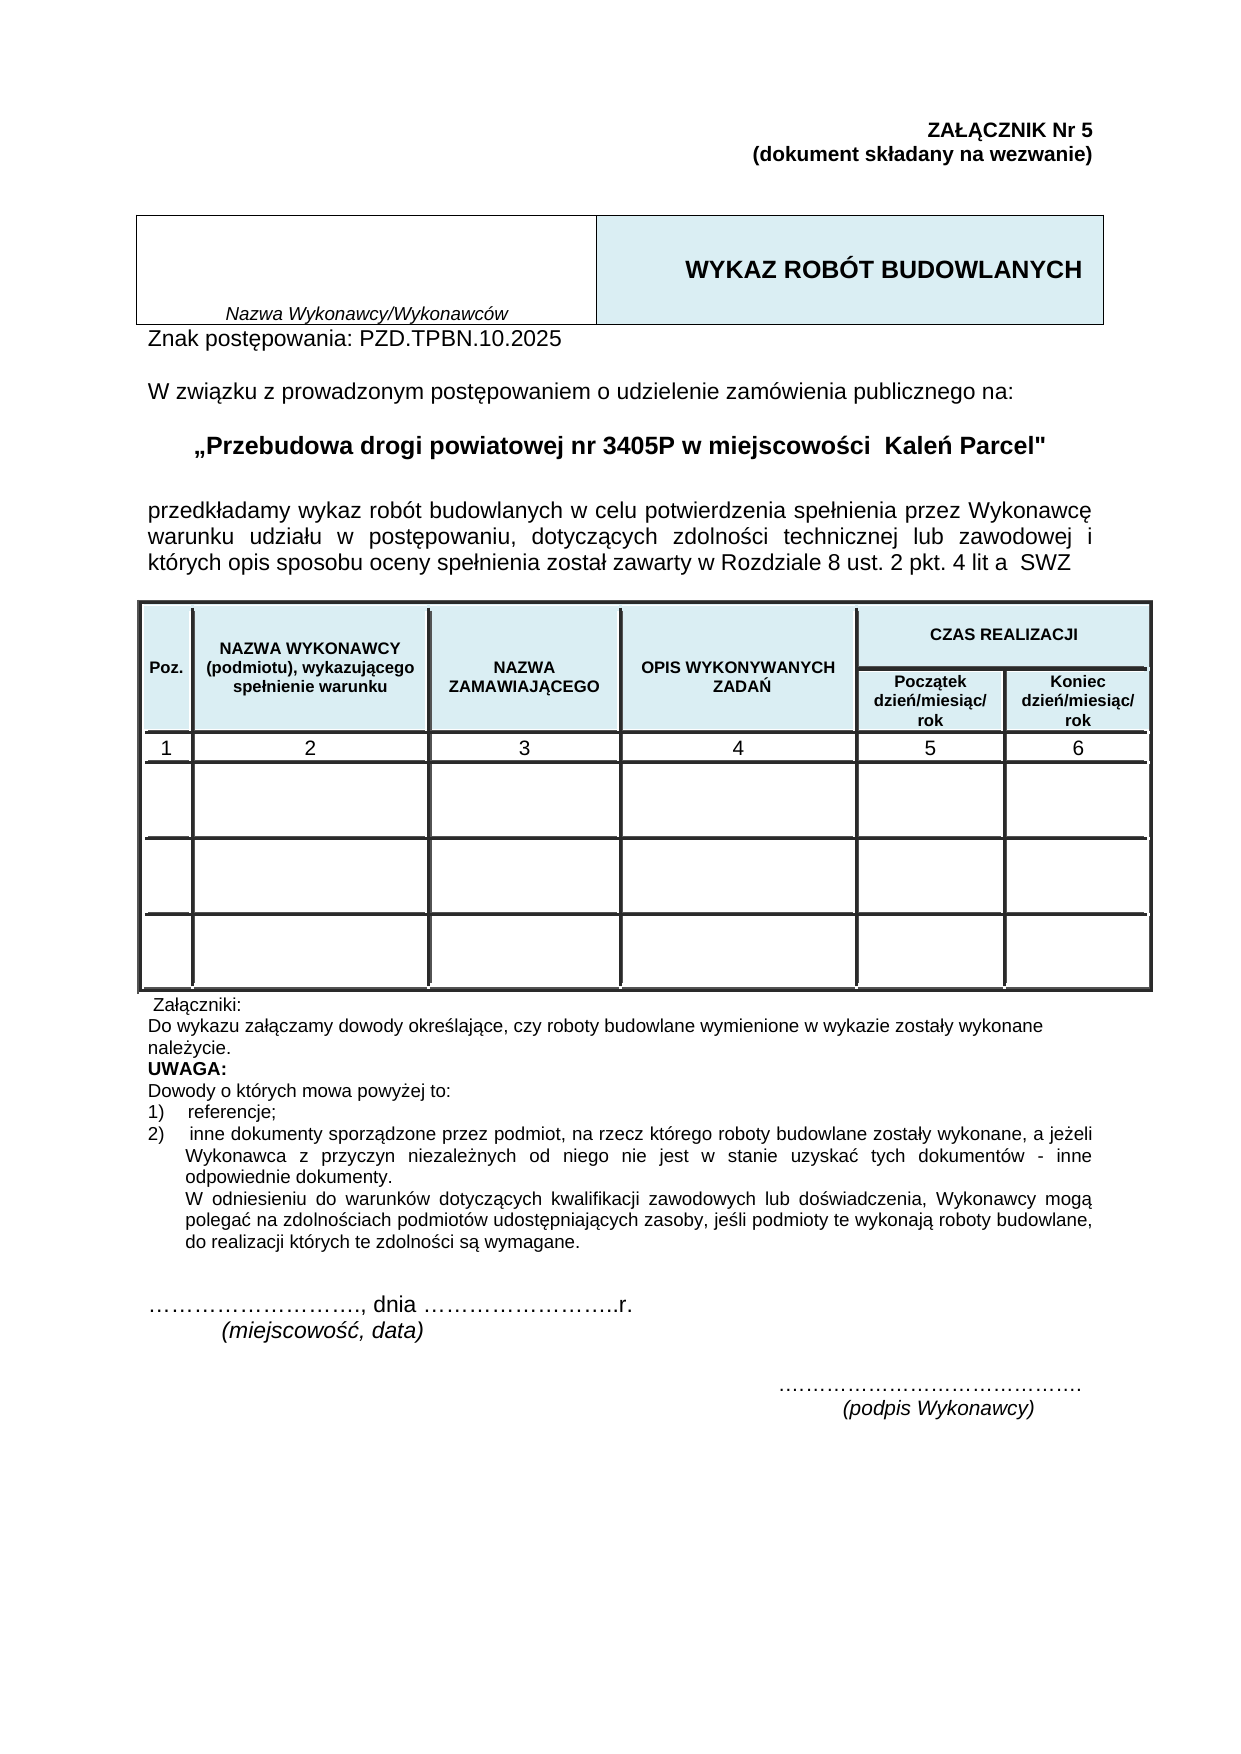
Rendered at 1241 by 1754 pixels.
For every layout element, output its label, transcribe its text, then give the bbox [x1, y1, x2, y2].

table_cell [623, 842, 853, 911]
list „Przebudowa drogi powiatowej nr 3405P w miejscowości Kaleń Parcel" [148, 431, 1093, 459]
text (podpis Wykonawcy) [148, 1396, 1093, 1420]
text W związku z prowadzonym postępowaniem o udzielenie zamówienia publicznego na: [148, 378, 1093, 404]
table_header NAZWA WYKONAWCY (podmiotu), wykazującego spełnienie warunku [192, 604, 428, 729]
table_cell [1007, 760, 1150, 836]
list referencje; [148, 1101, 1093, 1123]
list inne dokumenty sporządzone przez podmiot, na rzecz którego roboty budowlane zostały wykonane, a jeżeli Wykonawca z przyczyn niezależnych od niego nie jest w stanie uzyskać tych dokumentów - inne odpowiednie dokumenty. [148, 1123, 1093, 1188]
table_cell [428, 918, 620, 987]
table_cell [859, 766, 1001, 836]
table_header Nazwa Wykonawcy/Wykonawców [137, 216, 596, 324]
table_header CZAS REALIZACJI [856, 604, 1149, 666]
table_cell [1004, 911, 1150, 987]
text Dowody o których mowa powyżej to: [148, 1080, 1093, 1101]
table_cell [620, 918, 856, 987]
table_cell Początek dzień/miesiąc/ rok [859, 672, 1001, 729]
table_cell 6 [1007, 730, 1150, 760]
text ………………………., dnia ……………………..r. [148, 1291, 1093, 1317]
text .……………………………………. [148, 1370, 1093, 1396]
table_cell 3 [432, 736, 617, 760]
table_cell [195, 766, 425, 836]
table_cell 1 [142, 730, 189, 760]
text (miejscowość, data) [148, 1317, 1093, 1370]
text W odniesieniu do warunków dotyczących kwalifikacji zawodowych lub doświadczenia, Wykonawcy mogą polegać na zdolnościach podmiotów udostępniających zasoby, jeśli podmioty te wykonają roboty budowlane, do realizacji których te zdolności są wymagane. [185, 1188, 1093, 1252]
text (dokument składany na wezwanie) [148, 142, 1093, 166]
table_cell [1007, 836, 1150, 911]
table_cell [195, 842, 425, 911]
table_cell [856, 918, 1004, 987]
text Załączniki: [148, 994, 1093, 1015]
table_cell [142, 911, 192, 987]
text przedkładamy wykaz robót budowlanych w celu potwierdzenia spełnienia przez Wykonawcę warunku udziału w postępowaniu, dotyczących zdolności technicznej lub zawodowej i których opis sposobu oceny spełnienia został zawarty w Rozdziale 8 ust. 2 pkt. 4 lit a SWZ [148, 497, 1092, 576]
table_cell [192, 918, 428, 987]
table_cell 4 [623, 736, 853, 760]
table_header OPIS WYKONYWANYCH ZADAŃ [620, 604, 856, 729]
table_cell [859, 842, 1001, 911]
table_cell 2 [195, 736, 425, 760]
table_cell [623, 766, 853, 836]
text Do wykazu załączamy dowody określające, czy roboty budowlane wymienione w wykazie zostały wykonane należycie. [148, 1015, 1093, 1058]
text UWAGA: [148, 1058, 1093, 1080]
table_cell Koniec dzień/miesiąc/ rok [1007, 666, 1150, 729]
table_cell [142, 836, 189, 911]
table_cell [432, 766, 617, 836]
table_cell [142, 760, 189, 836]
table_cell [432, 842, 617, 911]
table_header WYKAZ ROBÓT BUDOWLANYCH [597, 216, 1103, 324]
table_header Poz. [144, 604, 192, 729]
text ZAŁĄCZNIK Nr 5 [148, 118, 1093, 142]
text Znak postępowania: PZD.TPBN.10.2025 [148, 325, 1093, 352]
table_cell 5 [859, 736, 1001, 760]
table_header NAZWA ZAMAWIAJĄCEGO [428, 604, 620, 729]
